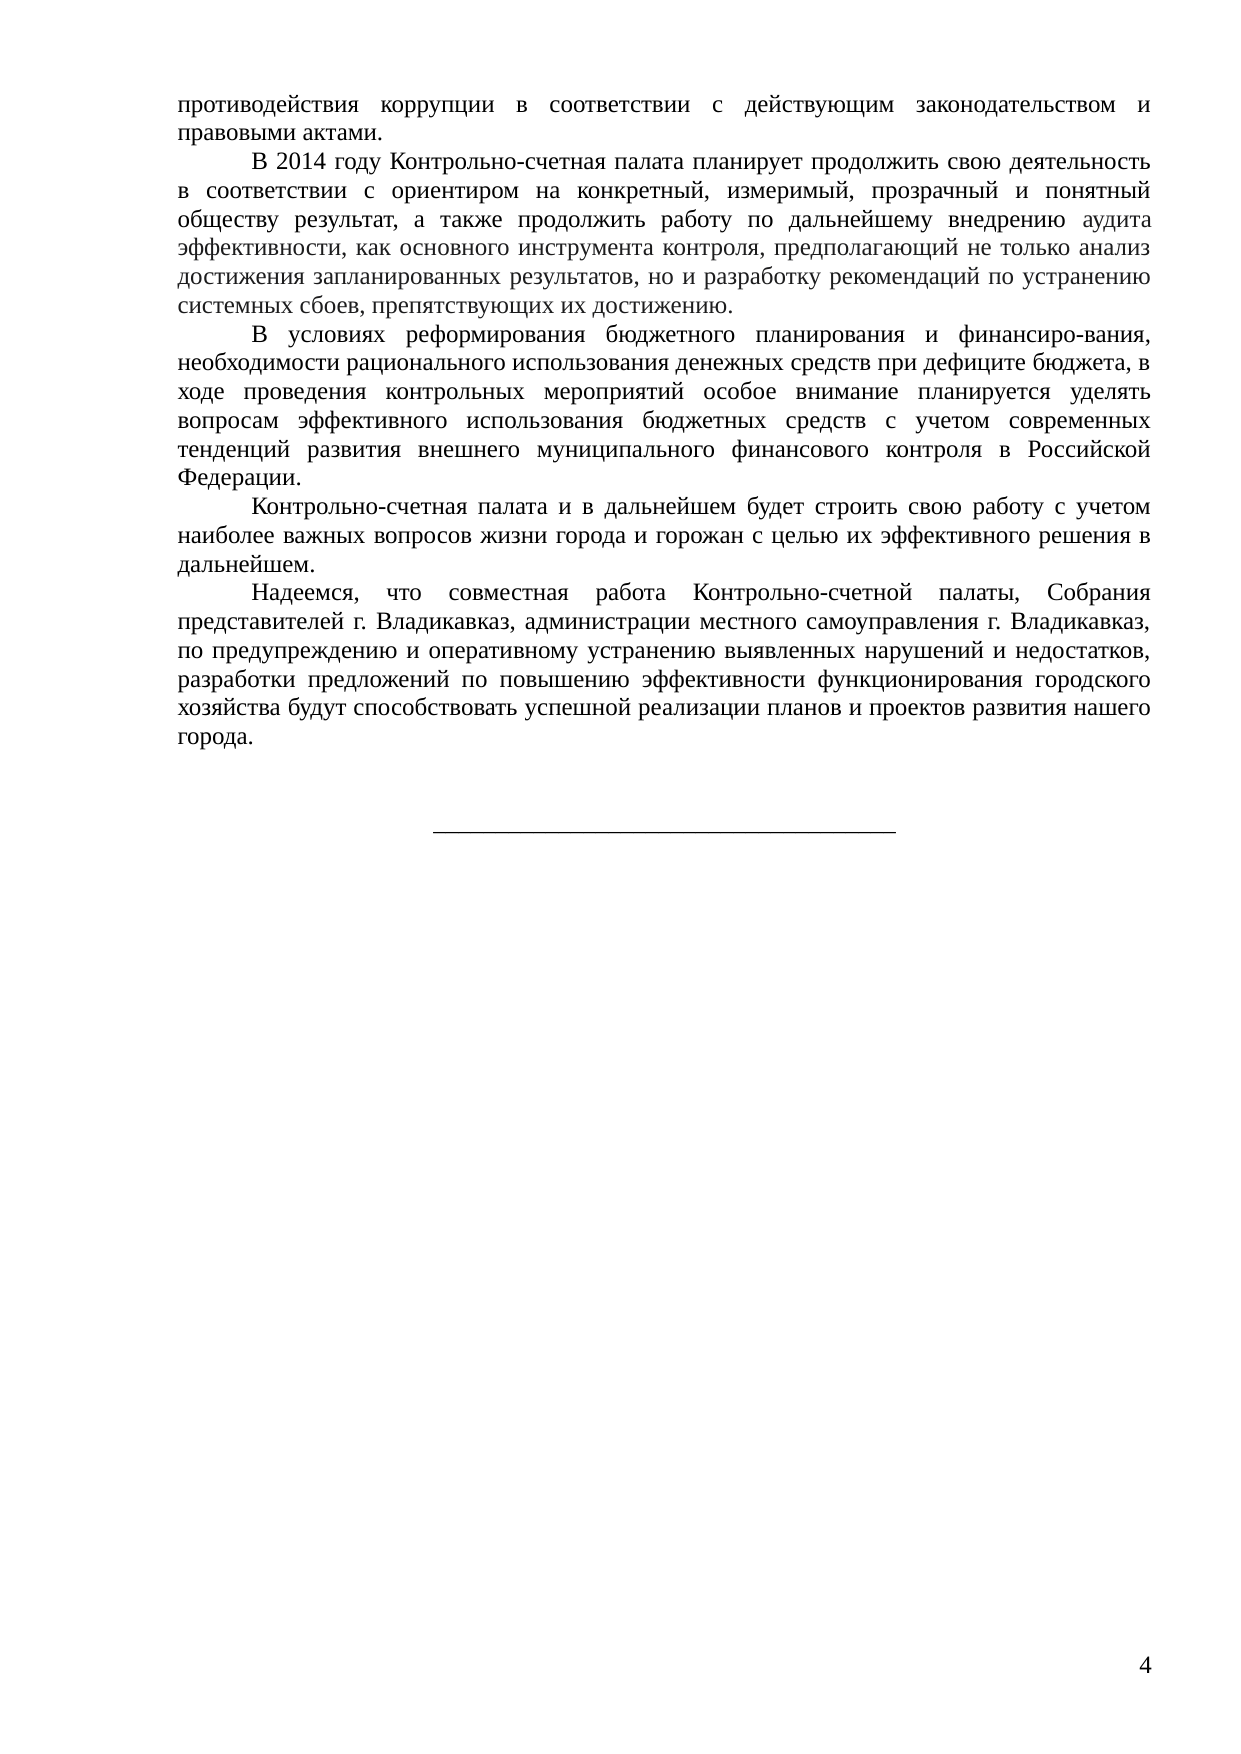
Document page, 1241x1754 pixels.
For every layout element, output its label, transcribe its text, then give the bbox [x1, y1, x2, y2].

text В условиях реформирования бюджетного планирования и финансиро-вания, необходимости рационального использования денежных средств при дефиците бюджета, в ходе проведения контрольных мероприятий особое внимание планируется уделять вопросам эффективного использования бюджетных средств с учетом современных тенденций развития внешнего муниципального финансового контроля в Российской Федерации. [177, 319, 1152, 491]
text В 2014 году Контрольно-счетная палата планирует продолжить свою деятельность в соответствии с ориентиром на конкретный, измеримый, прозрачный и понятный обществу результат, а также продолжить работу по дальнейшему внедрению аудита эффективности, как основного инструмента контроля, предполагающий не только анализ достижения запланированных результатов, но и разработку рекомендаций по устранению системных сбоев, препятствующих их достижению. [177, 146, 1152, 319]
text Надеемся, что совместная работа Контрольно-счетной палаты, Собрания представителей г. Владикавказ, администрации местного самоуправления г. Владикавказ, по предупреждению и оперативному устранению выявленных нарушений и недостатков, разработки предложений по повышению эффективности функционирования городского хозяйства будут способствовать успешной реализации планов и проектов развития нашего города. [177, 577, 1152, 750]
text _____________________________________ [177, 807, 1152, 836]
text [177, 89, 1152, 146]
text Контрольно-счетная палата и в дальнейшем будет строить свою работу с учетом наиболее важных вопросов жизни города и горожан с целью их эффективного решения в дальнейшем. [177, 491, 1152, 577]
